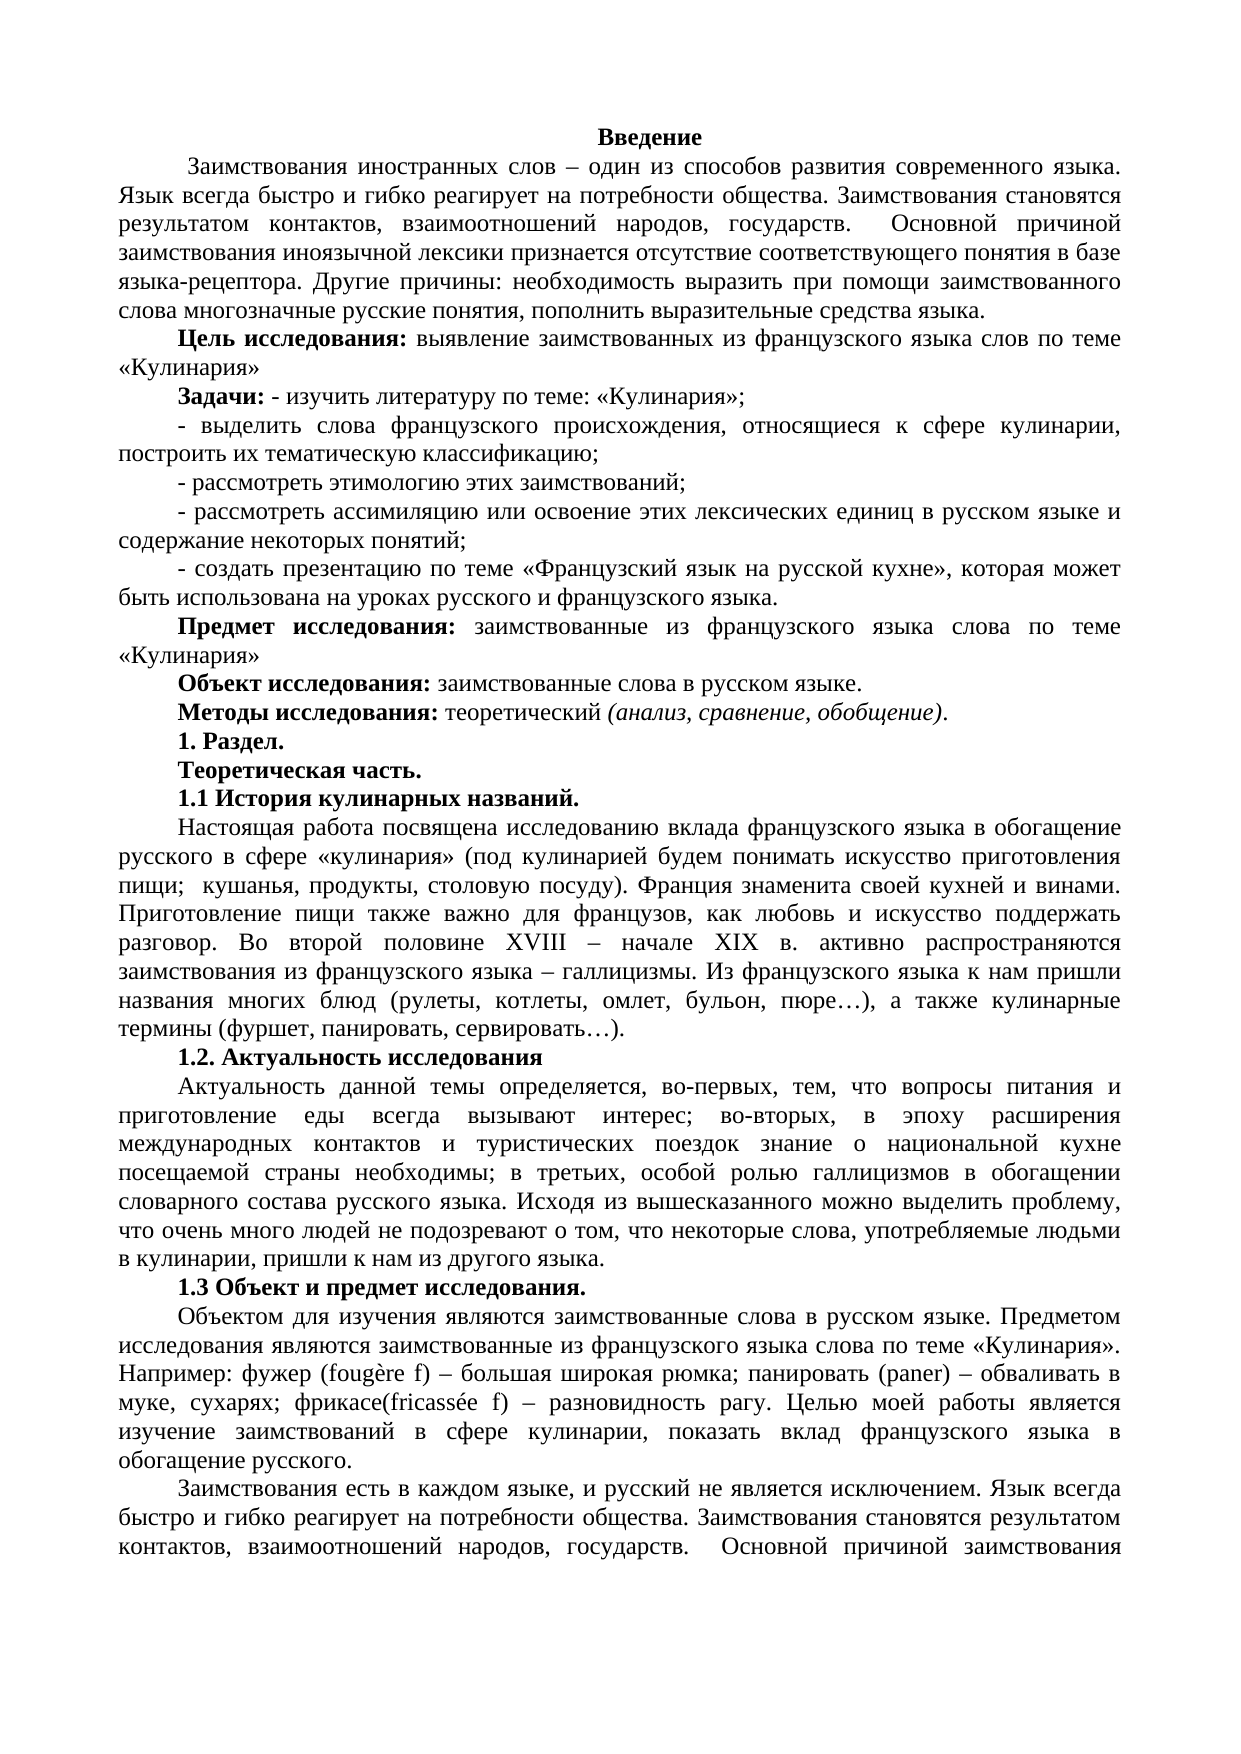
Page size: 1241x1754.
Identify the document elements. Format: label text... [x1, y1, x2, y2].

text 1. Раздел. [118, 726, 1122, 755]
text Методы исследования: теоретический (анализ, сравнение, обобщение). [118, 697, 1122, 726]
text Актуальность данной темы определяется, во-первых, тем, что вопросы питания и приготовление еды всегда вызывают интерес; во-вторых, в эпоху расширения международных контактов и туристических поездок знание о национальной кухне посещаемой страны необходимы; в третьих, особой ролью галлицизмов в обогащении словарного состава русского языка. Исходя из вышесказанного можно выделить проблему, что очень много людей не подозревают о том, что некоторые слова, употребляемые людьми в кулинарии, пришли к нам из другого языка. [118, 1071, 1122, 1272]
text Объектом для изучения являются заимствованные слова в русском языке. Предметом исследования являются заимствованные из французского языка слова по теме «Кулинария». Например: фужер (fougère f) – большая широкая рюмка; панировать (paner) – обваливать в муке, сухарях; фрикасе(fricasséе f) – разновидность рагу. Целью моей работы является изучение заимствований в сфере кулинарии, показать вклад французского языка в обогащение русского. [118, 1301, 1122, 1473]
text Задачи: - изучить литературу по теме: «Кулинария»; [118, 381, 1122, 410]
text Цель исследования: выявление заимствованных из французского языка слов по теме «Кулинария» [118, 323, 1122, 381]
text - рассмотреть ассимиляцию или освоение этих лексических единиц в русском языке и содержание некоторых понятий; [118, 496, 1122, 553]
text 1.1 История кулинарных названий. [118, 783, 1122, 812]
text - создать презентацию по теме «Французский язык на русской кухне», которая может быть использована на уроках русского и французского языка. [118, 553, 1122, 611]
text - выделить слова французского происхождения, относящиеся к сфере кулинарии, построить их тематическую классификацию; [118, 410, 1122, 467]
text Заимствования иностранных слов – один из способов развития современного языка. Язык всегда быстро и гибко реагирует на потребности общества. Заимствования становятся результатом контактов, взаимоотношений народов, государств. Основной причиной заимствования иноязычной лексики признается отсутствие соответствующего понятия в базе языка-рецептора. Другие причины: необходимость выразить при помощи заимствованного слова многозначные русские понятия, пополнить выразительные средства языка. [118, 151, 1122, 323]
text Настоящая работа посвящена исследованию вклада французского языка в обогащение русского в сфере «кулинария» (под кулинарией будем понимать искусство приготовления пищи; кушанья, продукты, столовую посуду). Франция знаменита своей кухней и винами. Приготовление пищи также важно для французов, как любовь и искусство поддержать разговор. Во второй половине XVIII – начале XIX в. активно распространяются заимствования из французского языка – галлицизмы. Из французского языка к нам пришли названия многих блюд (рулеты, котлеты, омлет, бульон, пюре…), а также кулинарные термины (фуршет, панировать, сервировать…). [118, 812, 1122, 1042]
text 1.3 Объект и предмет исследования. [118, 1272, 1122, 1301]
text Предмет исследования: заимствованные из французского языка слова по теме «Кулинария» [118, 611, 1122, 668]
text - рассмотреть этимологию этих заимствований; [118, 467, 1122, 496]
text Теоретическая часть. [118, 755, 1122, 783]
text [118, 1473, 1122, 1560]
text Введение [118, 122, 1122, 151]
text Объект исследования: заимствованные слова в русском языке. [118, 668, 1122, 697]
text 1.2. Актуальность исследования [118, 1042, 1122, 1071]
